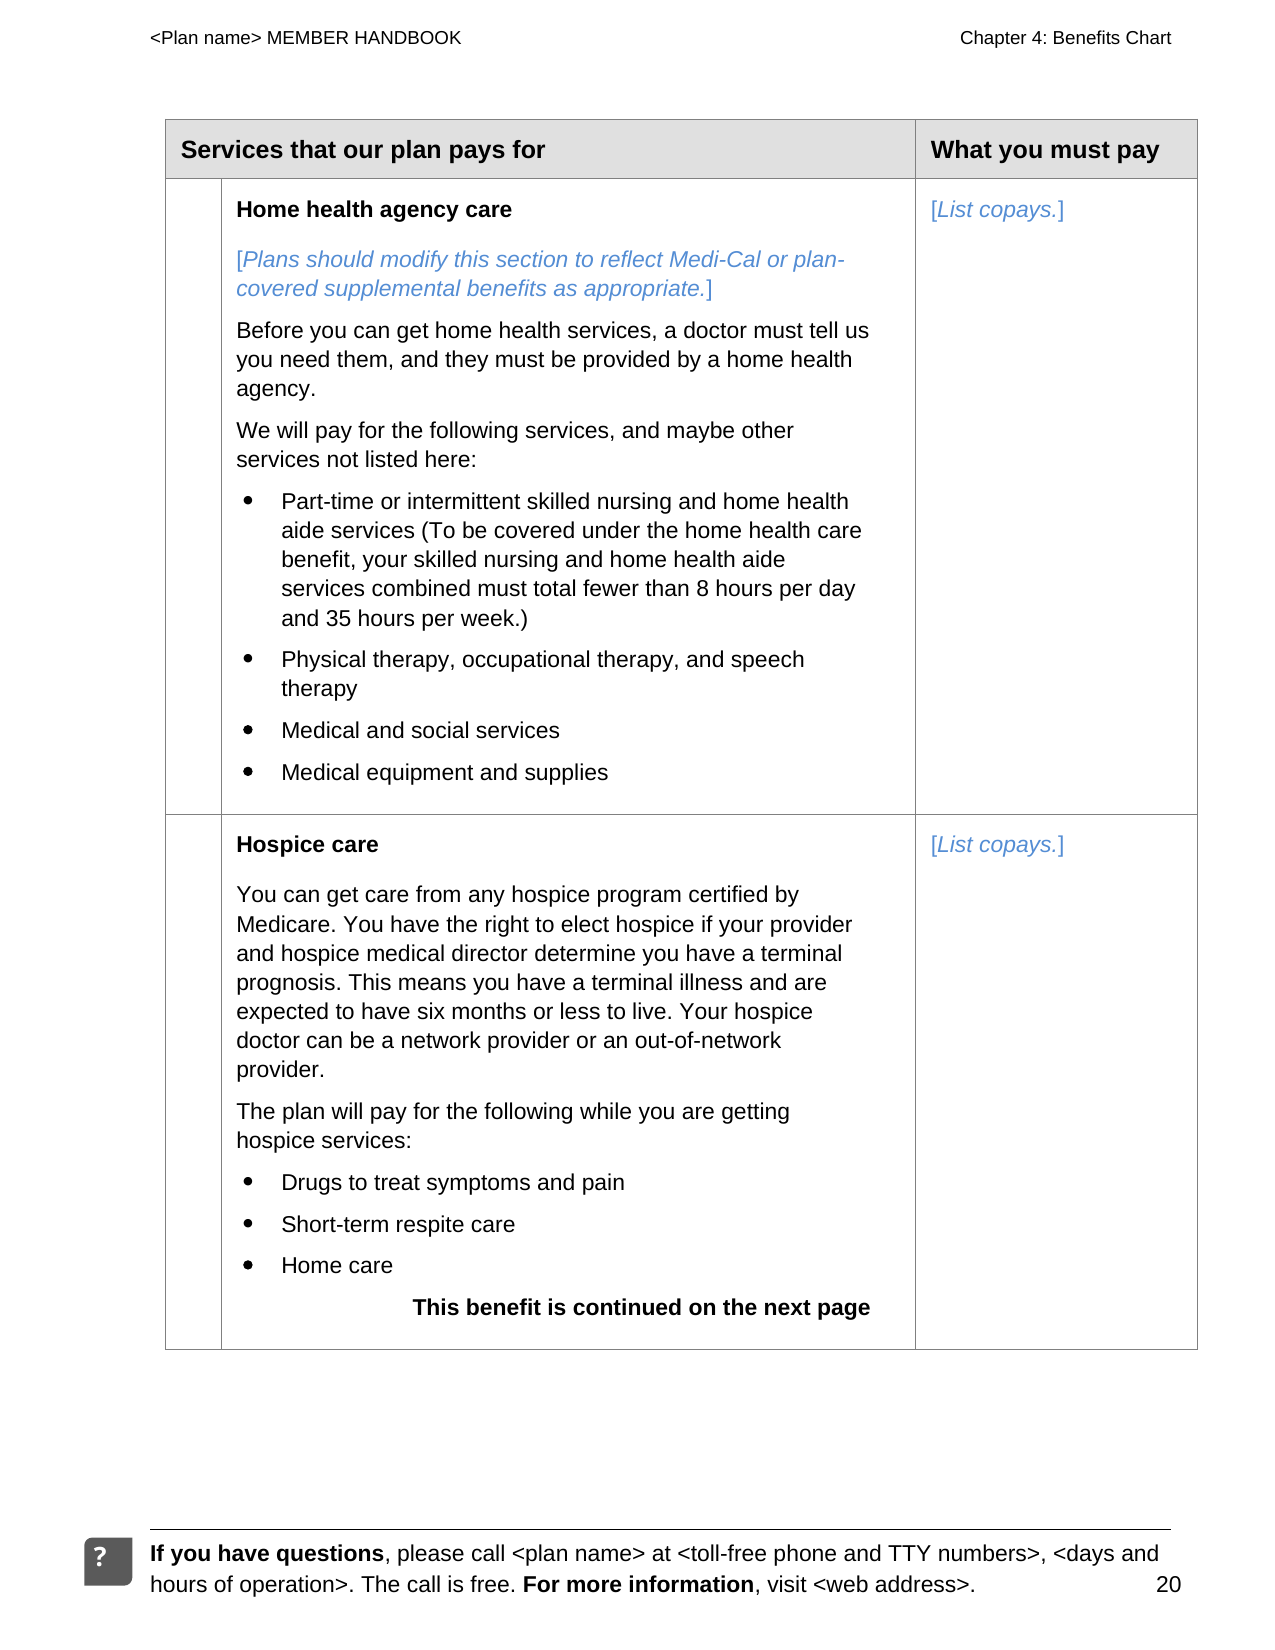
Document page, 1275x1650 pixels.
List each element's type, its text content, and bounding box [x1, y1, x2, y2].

table_cell Home health agency care [Plans should modify this section to reflect Medi-Cal or plan-covered supplemental benefits as appropriate.] Before you can get home health services, a doctor must tell us you need them, and they must be provided by a home health agency. We will pay for the following services, and maybe other services not listed here: Part-time or intermittent skilled nursing and home health aide services (To be covered under the home health care benefit, your skilled nursing and home health aide services combined must total fewer than 8 hours per day and 35 hours per week.) Physical therapy, occupational therapy, and speech therapy Medical and social services Medical equipment and supplies [222, 179, 915, 813]
table_header Services that our plan pays for [166, 120, 915, 178]
table_header What you must pay [916, 120, 1197, 178]
table_cell Hospice care You can get care from any hospice program certified by Medicare. You have the right to elect hospice if your provider and hospice medical director determine you have a terminal prognosis. This means you have a terminal illness and are expected to have six months or less to live. Your hospice doctor can be a network provider or an out-of-network provider. The plan will pay for the following while you are getting hospice services: Drugs to treat symptoms and pain Short-term respite care Home care This benefit is continued on the next page [222, 815, 915, 1349]
table_cell [166, 815, 221, 1349]
table_cell [166, 179, 221, 813]
table_cell [List copays.] [916, 179, 1197, 813]
table_cell [List copays.] [916, 815, 1197, 1349]
